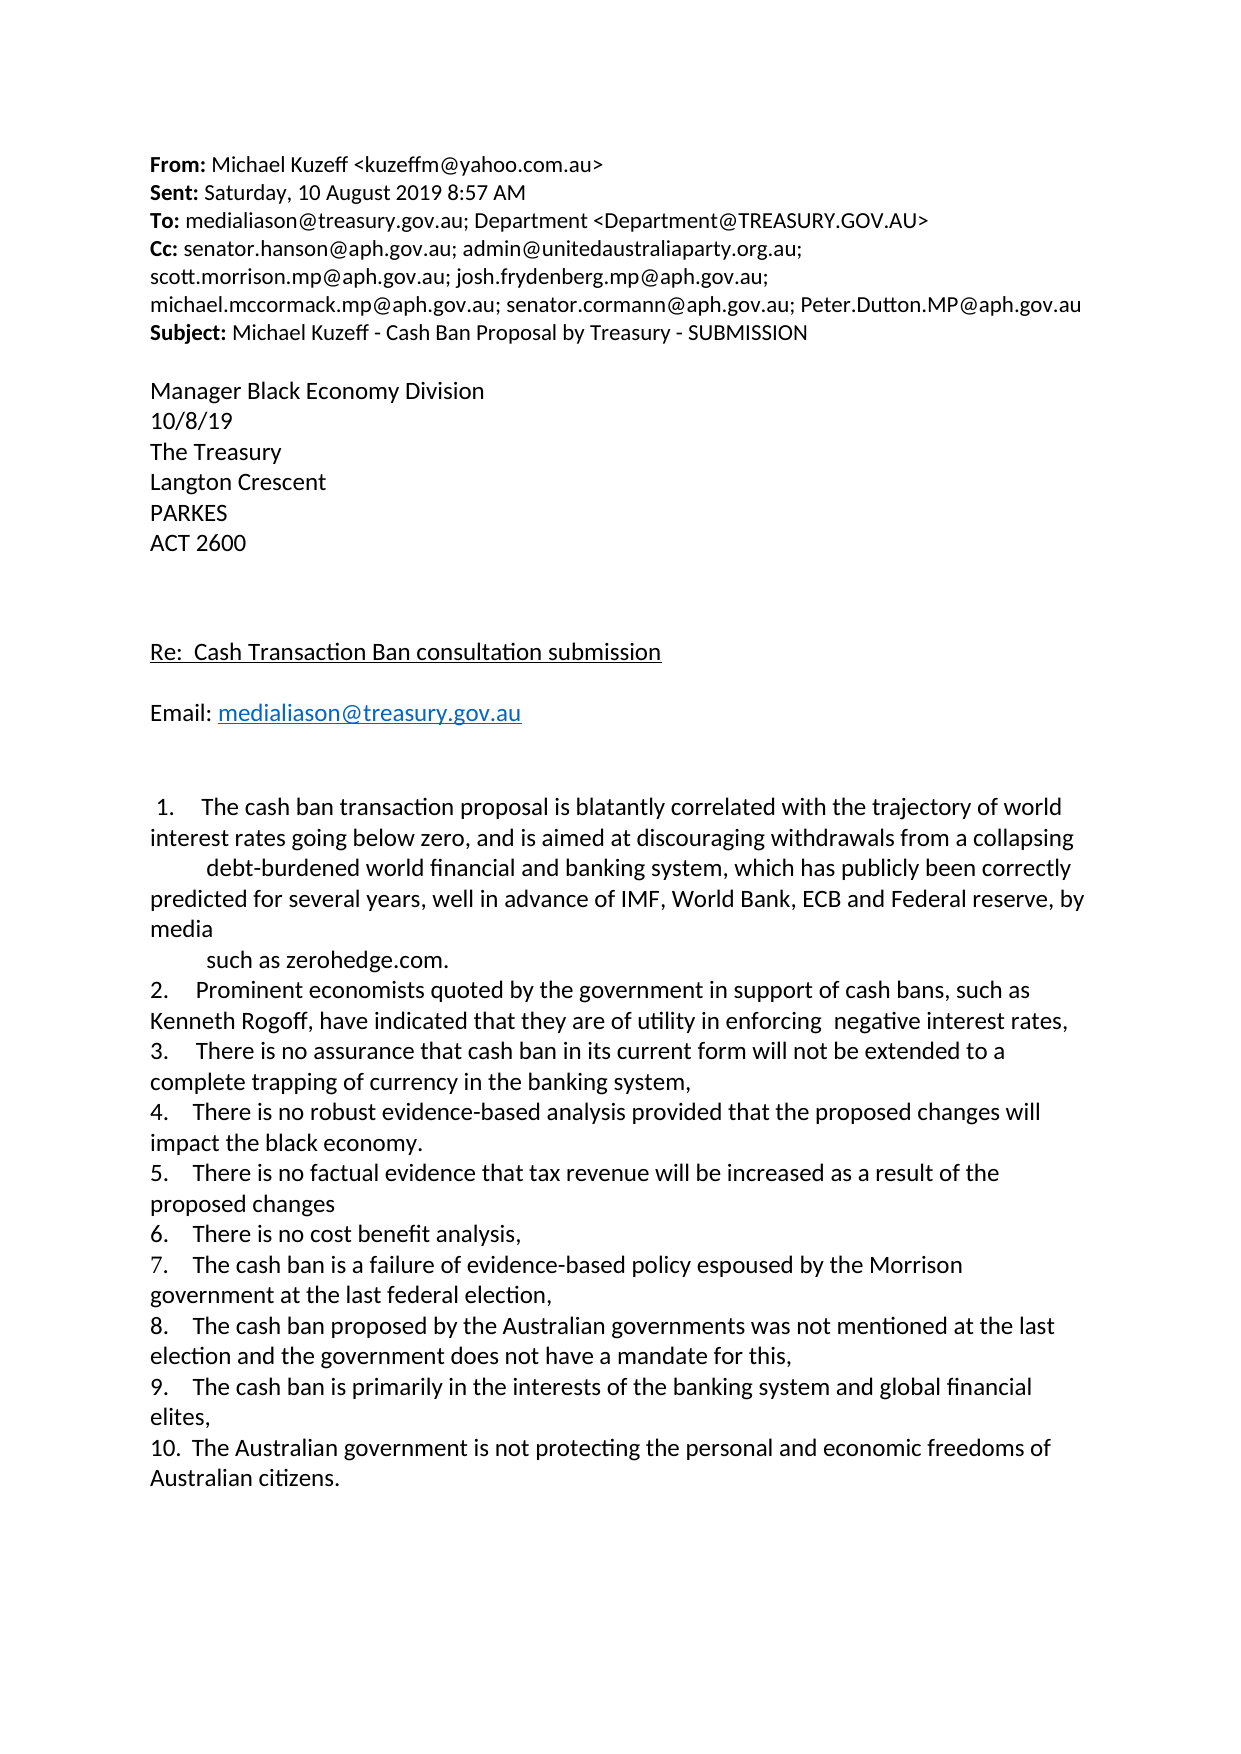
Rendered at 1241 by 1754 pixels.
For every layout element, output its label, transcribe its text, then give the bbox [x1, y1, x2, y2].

text The Treasury [150, 436, 1090, 466]
text PARKES [150, 497, 1090, 527]
text 9. The cash ban is primarily in the interests of the banking system and global financial elites, [150, 1371, 1090, 1432]
text 2. Prominent economists quoted by the government in support of cash bans, such as Kenneth Rogoff, have indicated that they are of utility in enforcing negative interest rates, [150, 974, 1090, 1035]
text 7. The cash ban is a failure of evidence-based policy espoused by the Morrison government at the last federal election, [150, 1249, 1090, 1310]
text ACT 2600 [150, 527, 1090, 558]
text 8. The cash ban proposed by the Australian governments was not mentioned at the last election and the government does not have a mandate for this, [150, 1310, 1090, 1371]
text 1. The cash ban transaction proposal is blatantly correlated with the trajectory of world interest rates going below zero, and is aimed at discouraging withdrawals from a collapsing [150, 791, 1090, 852]
text Langton Crescent [150, 466, 1090, 497]
text debt-burdened world financial and banking system, which has publicly been correctly predicted for several years, well in advance of IMF, World Bank, ECB and Federal reserve, by media [150, 852, 1090, 944]
text Re: Cash Transaction Ban consultation submission [150, 636, 1090, 666]
text 4. There is no robust evidence-based analysis provided that the proposed changes will impact the black economy. [150, 1096, 1090, 1157]
text 3. There is no assurance that cash ban in its current form will not be extended to a complete trapping of currency in the banking system, [150, 1035, 1090, 1096]
text 10. The Australian government is not protecting the personal and economic freedoms of Australian citizens. [150, 1432, 1090, 1493]
text Email: medialiason@treasury.gov.au [150, 697, 1090, 727]
text such as zerohedge.com. [150, 944, 1090, 974]
text From: Michael Kuzeff <kuzeffm@yahoo.com.au> Sent: Saturday, 10 August 2019 8:57 AM To: medialiason@treasury.gov.au; Department <Department@TREASURY.GOV.AU> Cc: senator.hanson@aph.gov.au; admin@unitedaustraliaparty.org.au; scott.morrison.mp@aph.gov.au; josh.frydenberg.mp@aph.gov.au; michael.mccormack.mp@aph.gov.au; senator.cormann@aph.gov.au; Peter.Dutton.MP@aph.gov.au Subject: Michael Kuzeff - Cash Ban Proposal by Treasury - SUBMISSION [150, 150, 1090, 346]
text 6. There is no cost benefit analysis, [150, 1218, 1090, 1249]
text Manager Black Economy Division 10/8/19 [150, 375, 1090, 436]
text 5. There is no factual evidence that tax revenue will be increased as a result of the proposed changes [150, 1157, 1090, 1218]
